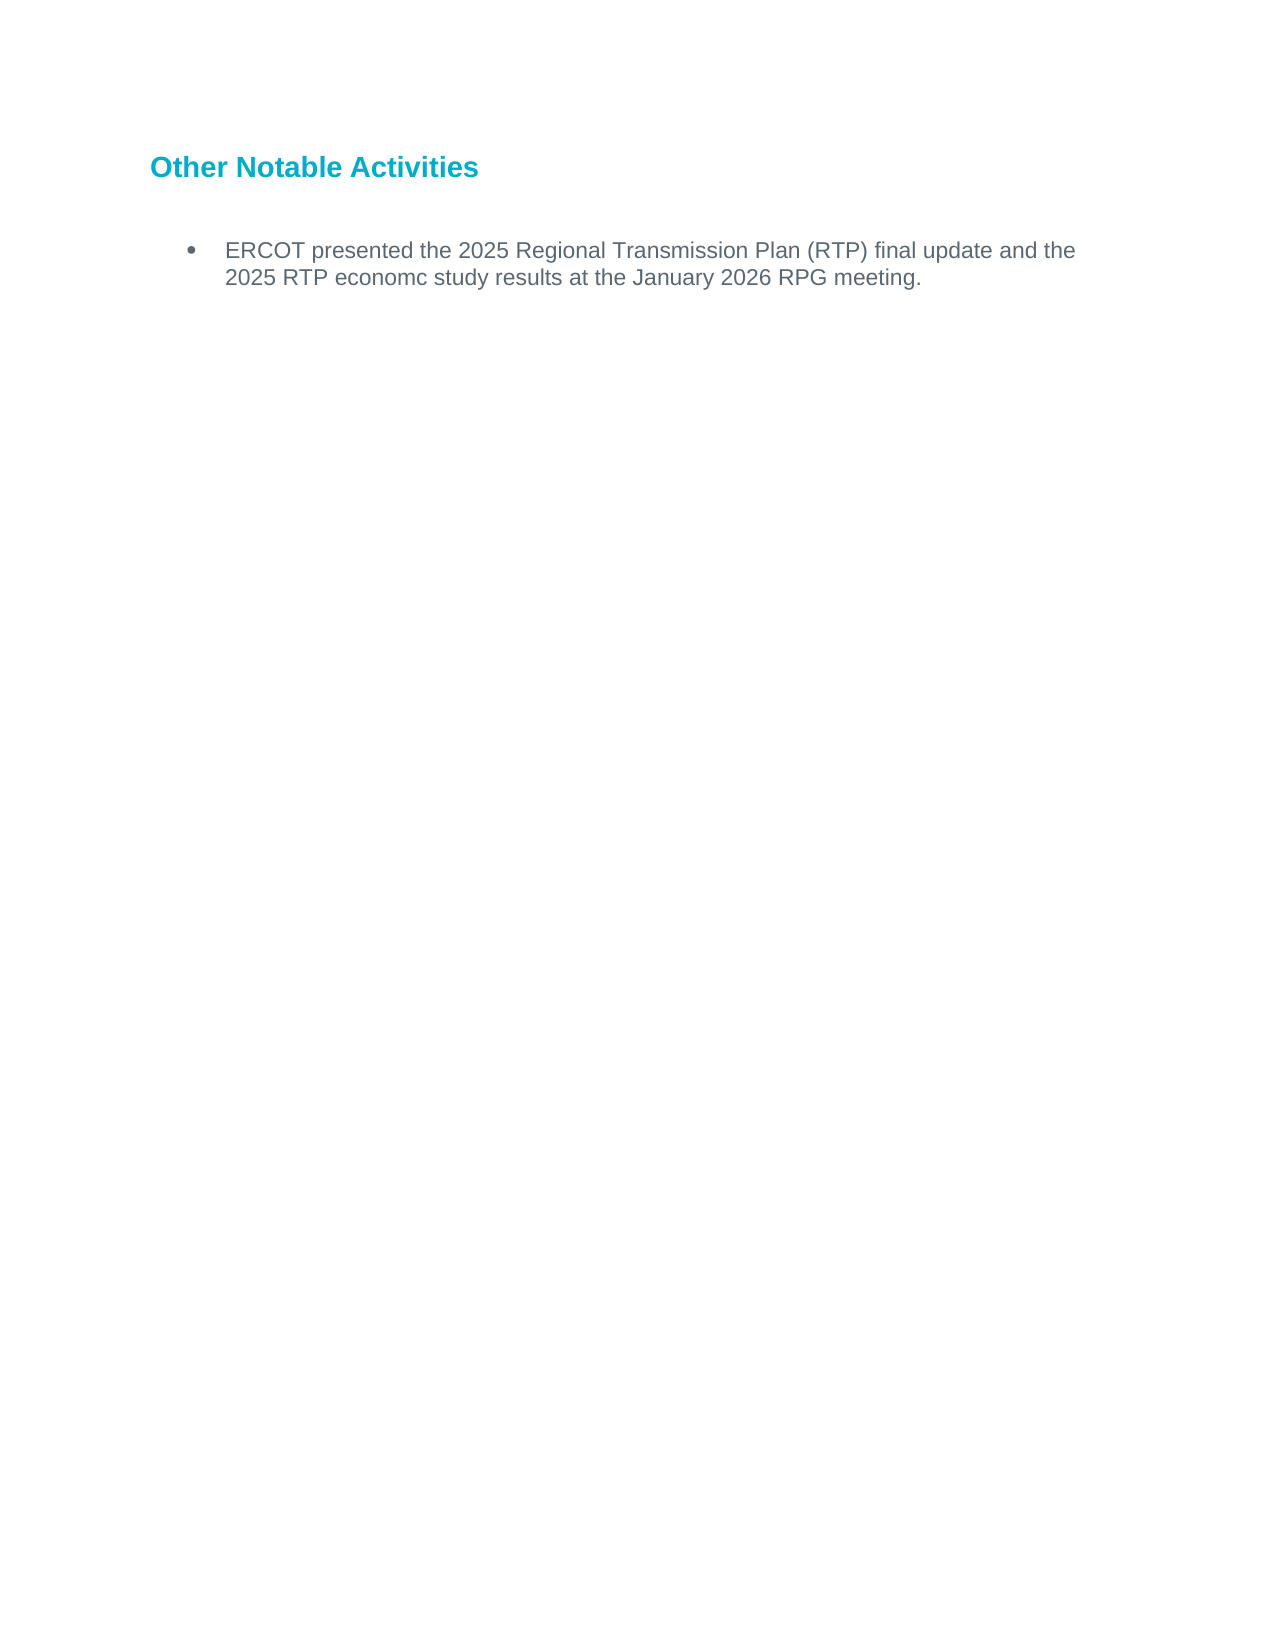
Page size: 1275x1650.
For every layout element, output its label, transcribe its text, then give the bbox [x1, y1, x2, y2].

subtitle Other Notable Activities [150, 150, 1125, 183]
list ERCOT presented the 2025 Regional Transmission Plan (RTP) final update and the 2025 RTP economc study results at the January 2026 RPG meeting. [187, 237, 1125, 290]
